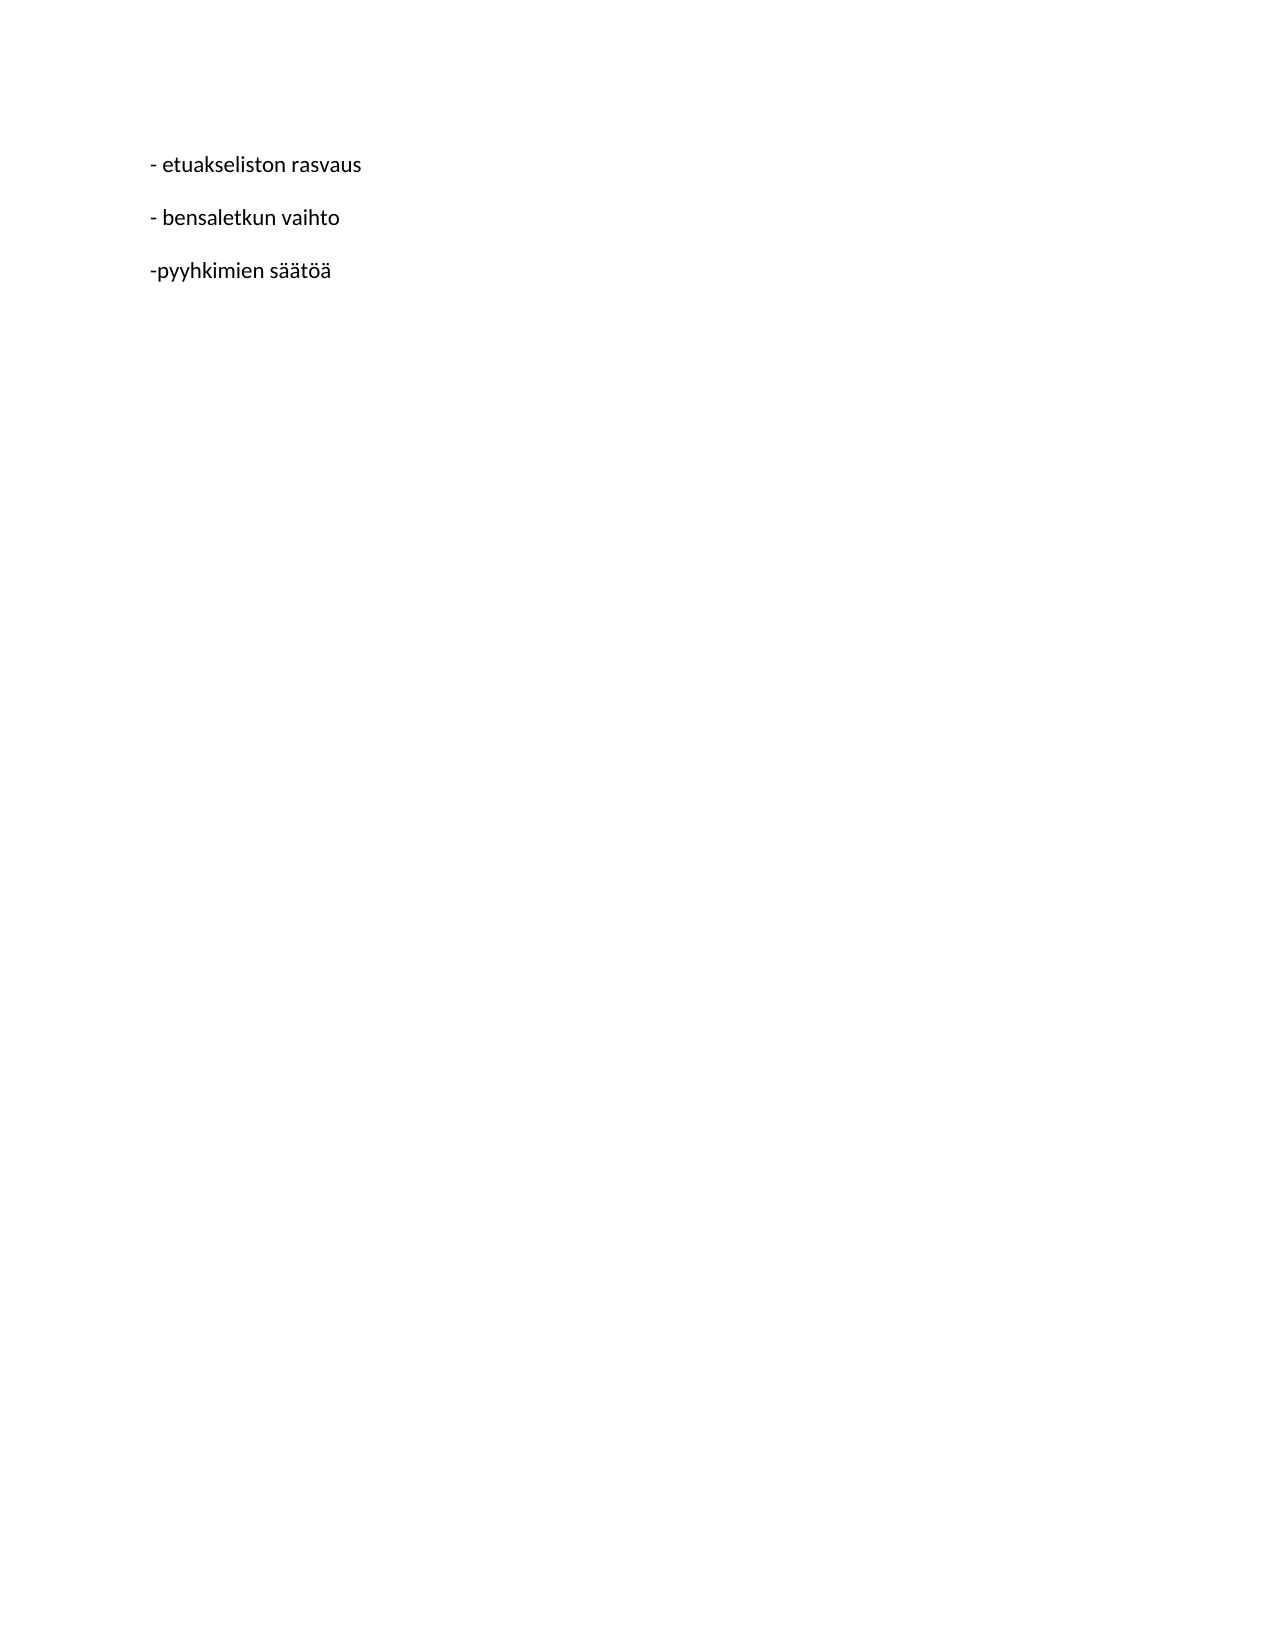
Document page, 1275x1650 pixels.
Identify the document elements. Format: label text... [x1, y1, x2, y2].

text - bensaletkun vaihto [150, 203, 1125, 231]
text -pyyhkimien säätöä [150, 256, 1125, 284]
text - etuakseliston rasvaus [150, 150, 1125, 178]
